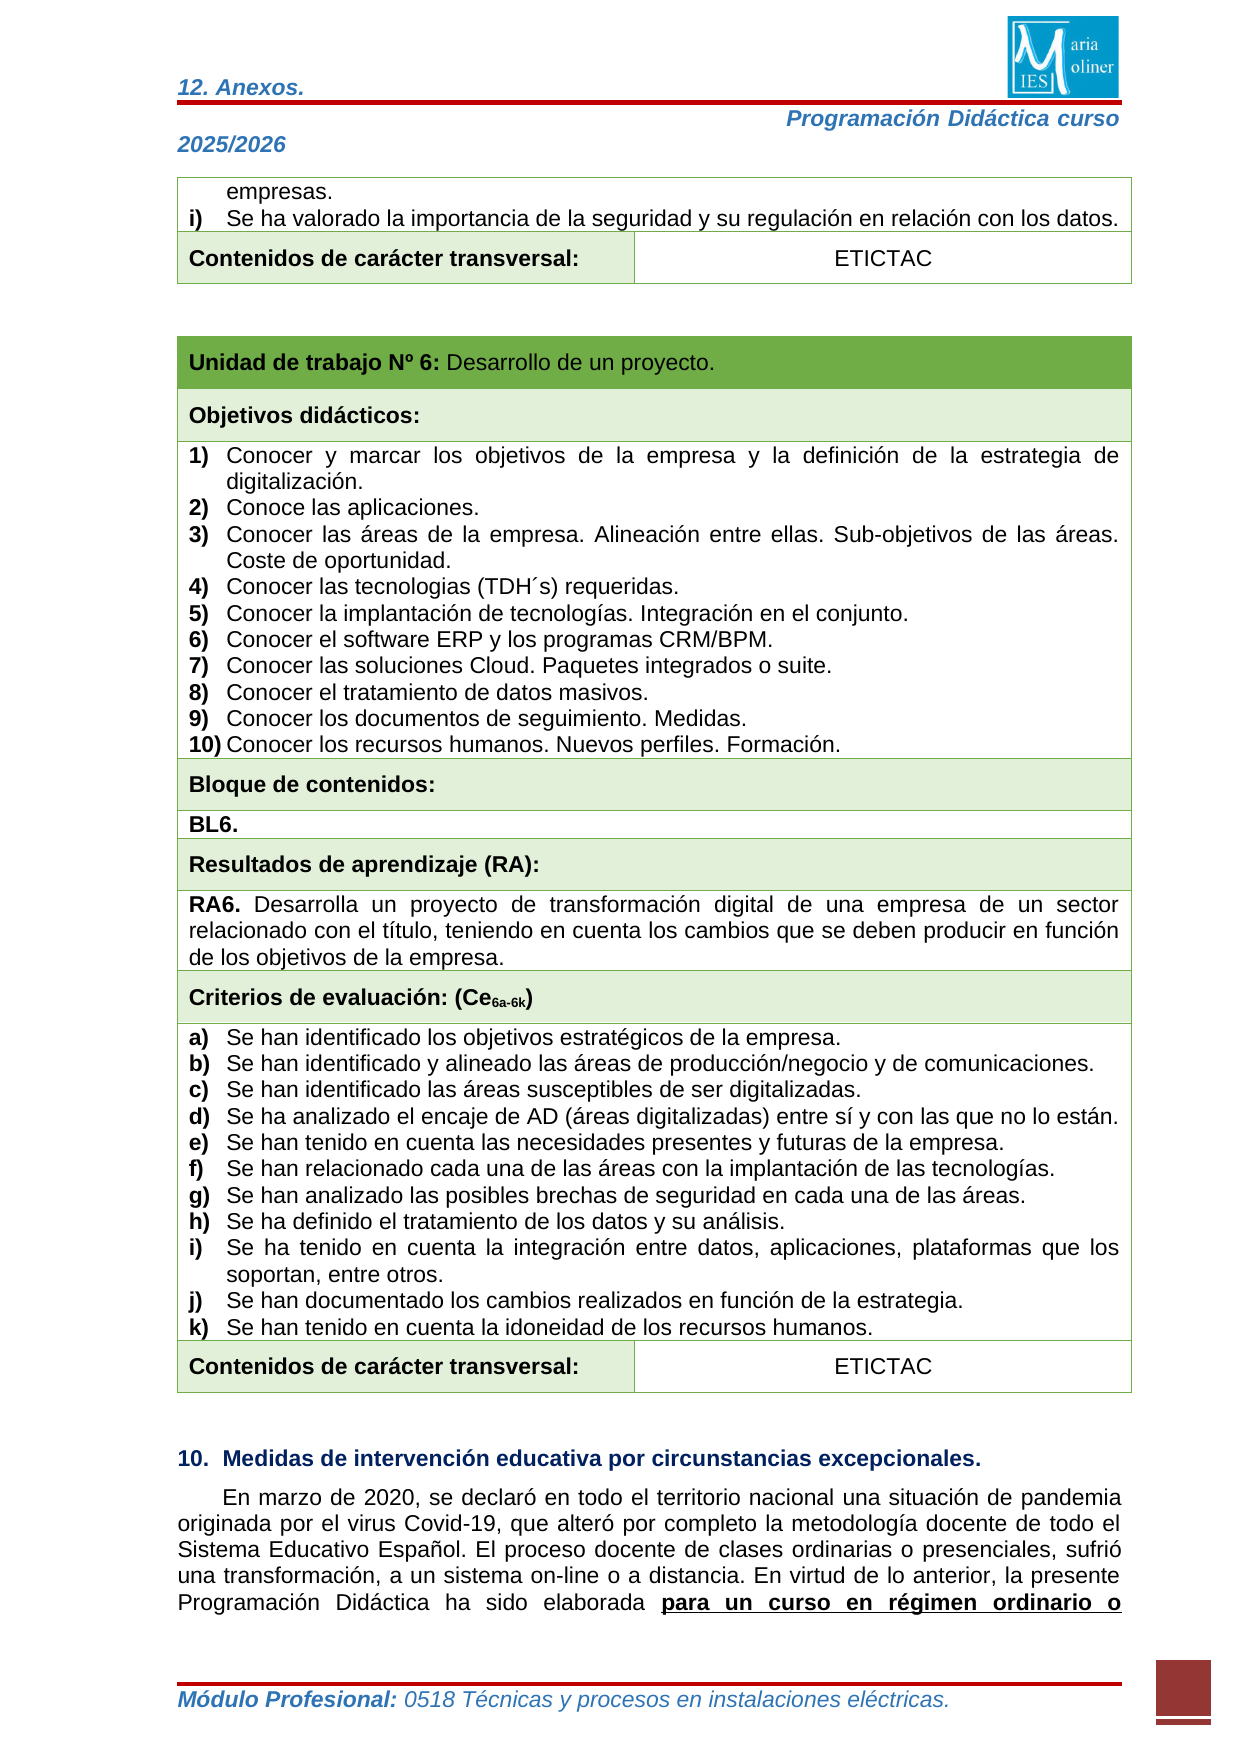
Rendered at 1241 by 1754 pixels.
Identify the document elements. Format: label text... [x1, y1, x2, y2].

table_cell Criterios de evaluación: (Ce6a-6k) [178, 971, 1131, 1022]
table_cell ETICTAC [635, 1341, 1131, 1392]
table_cell Resultados de aprendizaje (RA): [178, 839, 1131, 890]
picture [1092, 65, 1098, 72]
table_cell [178, 178, 1131, 231]
picture [1087, 43, 1097, 50]
table_cell Contenidos de carácter transversal: [178, 232, 634, 283]
table_cell BL6. [178, 811, 1131, 838]
table_header Unidad de trabajo Nº 6: Desarrollo de un proyecto. [178, 337, 1131, 388]
picture [1072, 42, 1078, 49]
table_cell Objetivos didácticos: [178, 389, 1131, 441]
table_cell RA6. Desarrolla un proyecto de transformación digital de una empresa de un sector relacionado con el título, teniendo en cuenta los cambios que se deben producir en función de los objetivos de la empresa. [178, 891, 1131, 970]
picture [1013, 22, 1070, 95]
table_cell Conocer y marcar los objetivos de la empresa y la definición de la estrategia de digitalización. Conoce las aplicaciones. Conocer las áreas de la empresa. Alineación entre ellas. Sub-objetivos de las áreas. Coste de oportunidad. Conocer las tecnologias (TDH´s) requeridas. Conocer la implantación de tecnologías. Integración en el conjunto. Conocer el software ERP y los programas CRM/BPM. Conocer las soluciones Cloud. Paquetes integrados o suite. Conocer el tratamiento de datos masivos. Conocer los documentos de seguimiento. Medidas. Conocer los recursos humanos. Nuevos perfiles. Formación. [178, 442, 1131, 758]
table_cell Se han identificado los objetivos estratégicos de la empresa. Se han identificado y alineado las áreas de producción/negocio y de comunicaciones. Se han identificado las áreas susceptibles de ser digitalizadas. Se ha analizado el encaje de AD (áreas digitalizadas) entre sí y con las que no lo están. Se han tenido en cuenta las necesidades presentes y futuras de la empresa. Se han relacionado cada una de las áreas con la implantación de las tecnologías. Se han analizado las posibles brechas de seguridad en cada una de las áreas. Se ha definido el tratamiento de los datos y su análisis. Se ha tenido en cuenta la integración entre datos, aplicaciones, plataformas que los soportan, entre otros. Se han documentado los cambios realizados en función de la estrategia. Se han tenido en cuenta la idoneidad de los recursos humanos. [178, 1024, 1131, 1340]
table_cell ETICTAC [635, 232, 1131, 283]
table_cell Contenidos de carácter transversal: [178, 1341, 634, 1392]
table_cell Bloque de contenidos: [178, 759, 1131, 810]
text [177, 1483, 1122, 1615]
subtitle Medidas de intervención educativa por circunstancias excepcionales. [177, 1444, 1122, 1471]
